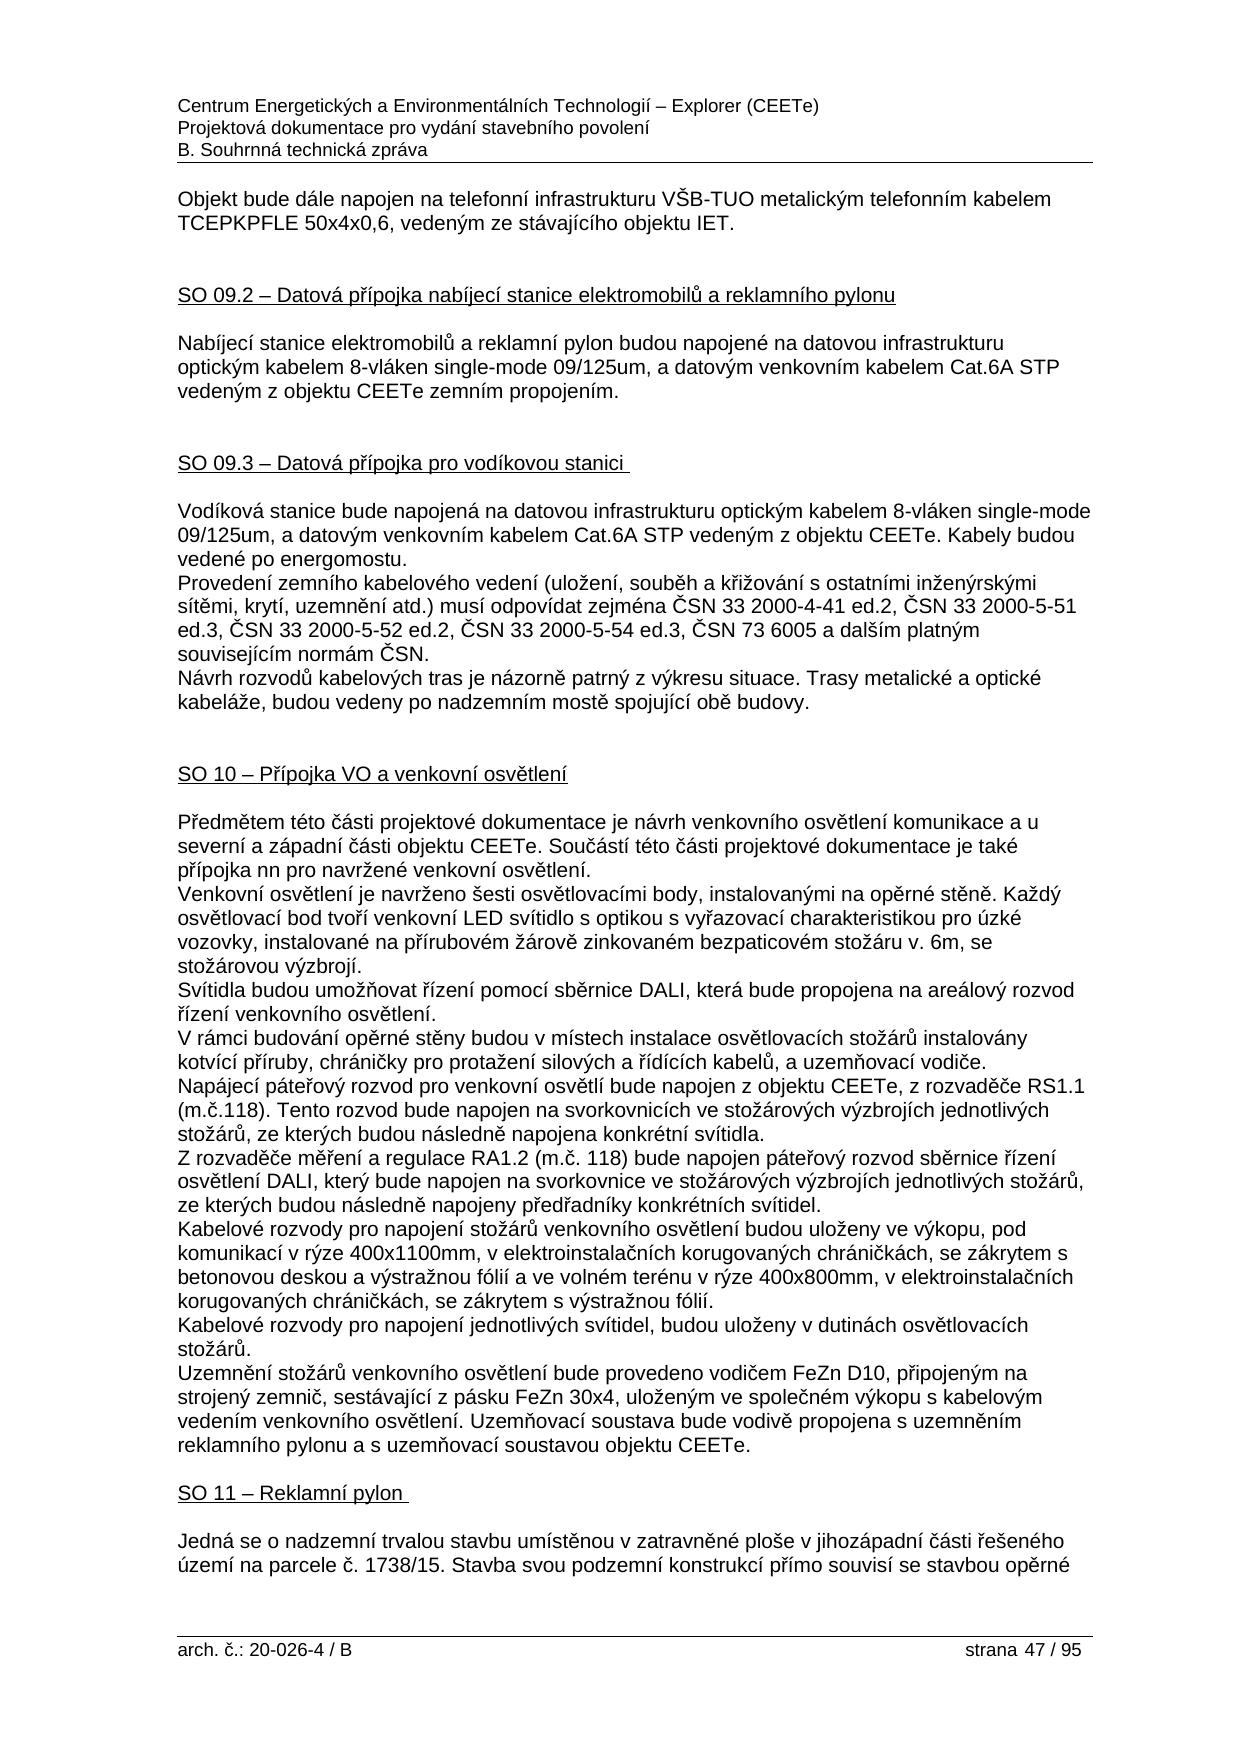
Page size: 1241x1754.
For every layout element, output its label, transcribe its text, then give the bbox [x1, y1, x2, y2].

text Uzemnění stožárů venkovního osvětlení bude provedeno vodičem FeZn D10, připojeným na strojený zemnič, sestávající z pásku FeZn 30x4, uloženým ve společném výkopu s kabelovým vedením venkovního osvětlení. Uzemňovací soustava bude vodivě propojena s uzemněním reklamního pylonu a s uzemňovací soustavou objektu CEETe. [177, 1361, 1093, 1457]
text Napájecí páteřový rozvod pro venkovní osvětlí bude napojen z objektu CEETe, z rozvaděče RS1.1 (m.č.118). Tento rozvod bude napojen na svorkovnicích ve stožárových výzbrojích jednotlivých stožárů, ze kterých budou následně napojena konkrétní svítidla. [177, 1073, 1093, 1145]
text SO 09.2 – Datová přípojka nabíjecí stanice elektromobilů a reklamního pylonu [177, 283, 1093, 307]
text SO 09.3 – Datová přípojka pro vodíkovou stanici [177, 451, 1093, 474]
text Objekt bude dále napojen na telefonní infrastrukturu VŠB-TUO metalickým telefonním kabelem TCEPKPFLE 50x4x0,6, vedeným ze stávajícího objektu IET. [177, 187, 1093, 235]
text Svítidla budou umožňovat řízení pomocí sběrnice DALI, která bude propojena na areálový rozvod řízení venkovního osvětlení. [177, 978, 1093, 1026]
text Kabelové rozvody pro napojení stožárů venkovního osvětlení budou uloženy ve výkopu, pod komunikací v rýze 400x1100mm, v elektroinstalačních korugovaných chráničkách, se zákrytem s betonovou deskou a výstražnou fólií a ve volném terénu v rýze 400x800mm, v elektroinstalačních korugovaných chráničkách, se zákrytem s výstražnou fólií. [177, 1217, 1093, 1313]
text Venkovní osvětlení je navrženo šesti osvětlovacími body, instalovanými na opěrné stěně. Každý osvětlovací bod tvoří venkovní LED svítidlo s optikou s vyřazovací charakteristikou pro úzké vozovky, instalované na přírubovém žárově zinkovaném bezpaticovém stožáru v. 6m, se stožárovou výzbrojí. [177, 882, 1093, 978]
text SO 11 – Reklamní pylon [177, 1481, 1093, 1505]
text Nabíjecí stanice elektromobilů a reklamní pylon budou napojené na datovou infrastrukturu optickým kabelem 8-vláken single-mode 09/125um, a datovým venkovním kabelem Cat.6A STP vedeným z objektu CEETe zemním propojením. [177, 331, 1093, 403]
text Návrh rozvodů kabelových tras je názorně patrný z výkresu situace. Trasy metalické a optické kabeláže, budou vedeny po nadzemním mostě spojující obě budovy. [177, 666, 1093, 714]
text SO 10 – Přípojka VO a venkovní osvětlení [177, 762, 1093, 786]
text V rámci budování opěrné stěny budou v místech instalace osvětlovacích stožárů instalovány kotvící příruby, chráničky pro protažení silových a řídících kabelů, a uzemňovací vodiče. [177, 1026, 1093, 1073]
text Z rozvaděče měření a regulace RA1.2 (m.č. 118) bude napojen páteřový rozvod sběrnice řízení osvětlení DALI, který bude napojen na svorkovnice ve stožárových výzbrojích jednotlivých stožárů, ze kterých budou následně napojeny předřadníky konkrétních svítidel. [177, 1145, 1093, 1217]
text Kabelové rozvody pro napojení jednotlivých svítidel, budou uloženy v dutinách osvětlovacích stožárů. [177, 1313, 1093, 1361]
text Vodíková stanice bude napojená na datovou infrastrukturu optickým kabelem 8-vláken single-mode 09/125um, a datovým venkovním kabelem Cat.6A STP vedeným z objektu CEETe. Kabely budou vedené po energomostu. [177, 498, 1093, 570]
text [177, 1529, 1093, 1577]
text Předmětem této části projektové dokumentace je návrh venkovního osvětlení komunikace a u severní a západní části objektu CEETe. Součástí této části projektové dokumentace je také přípojka nn pro navržené venkovní osvětlení. [177, 810, 1093, 882]
text Provedení zemního kabelového vedení (uložení, souběh a křižování s ostatními inženýrskými sítěmi, krytí, uzemnění atd.) musí odpovídat zejména ČSN 33 2000-4-41 ed.2, ČSN 33 2000-5-51 ed.3, ČSN 33 2000-5-52 ed.2, ČSN 33 2000-5-54 ed.3, ČSN 73 6005 a dalším platným souvisejícím normám ČSN. [177, 570, 1093, 666]
